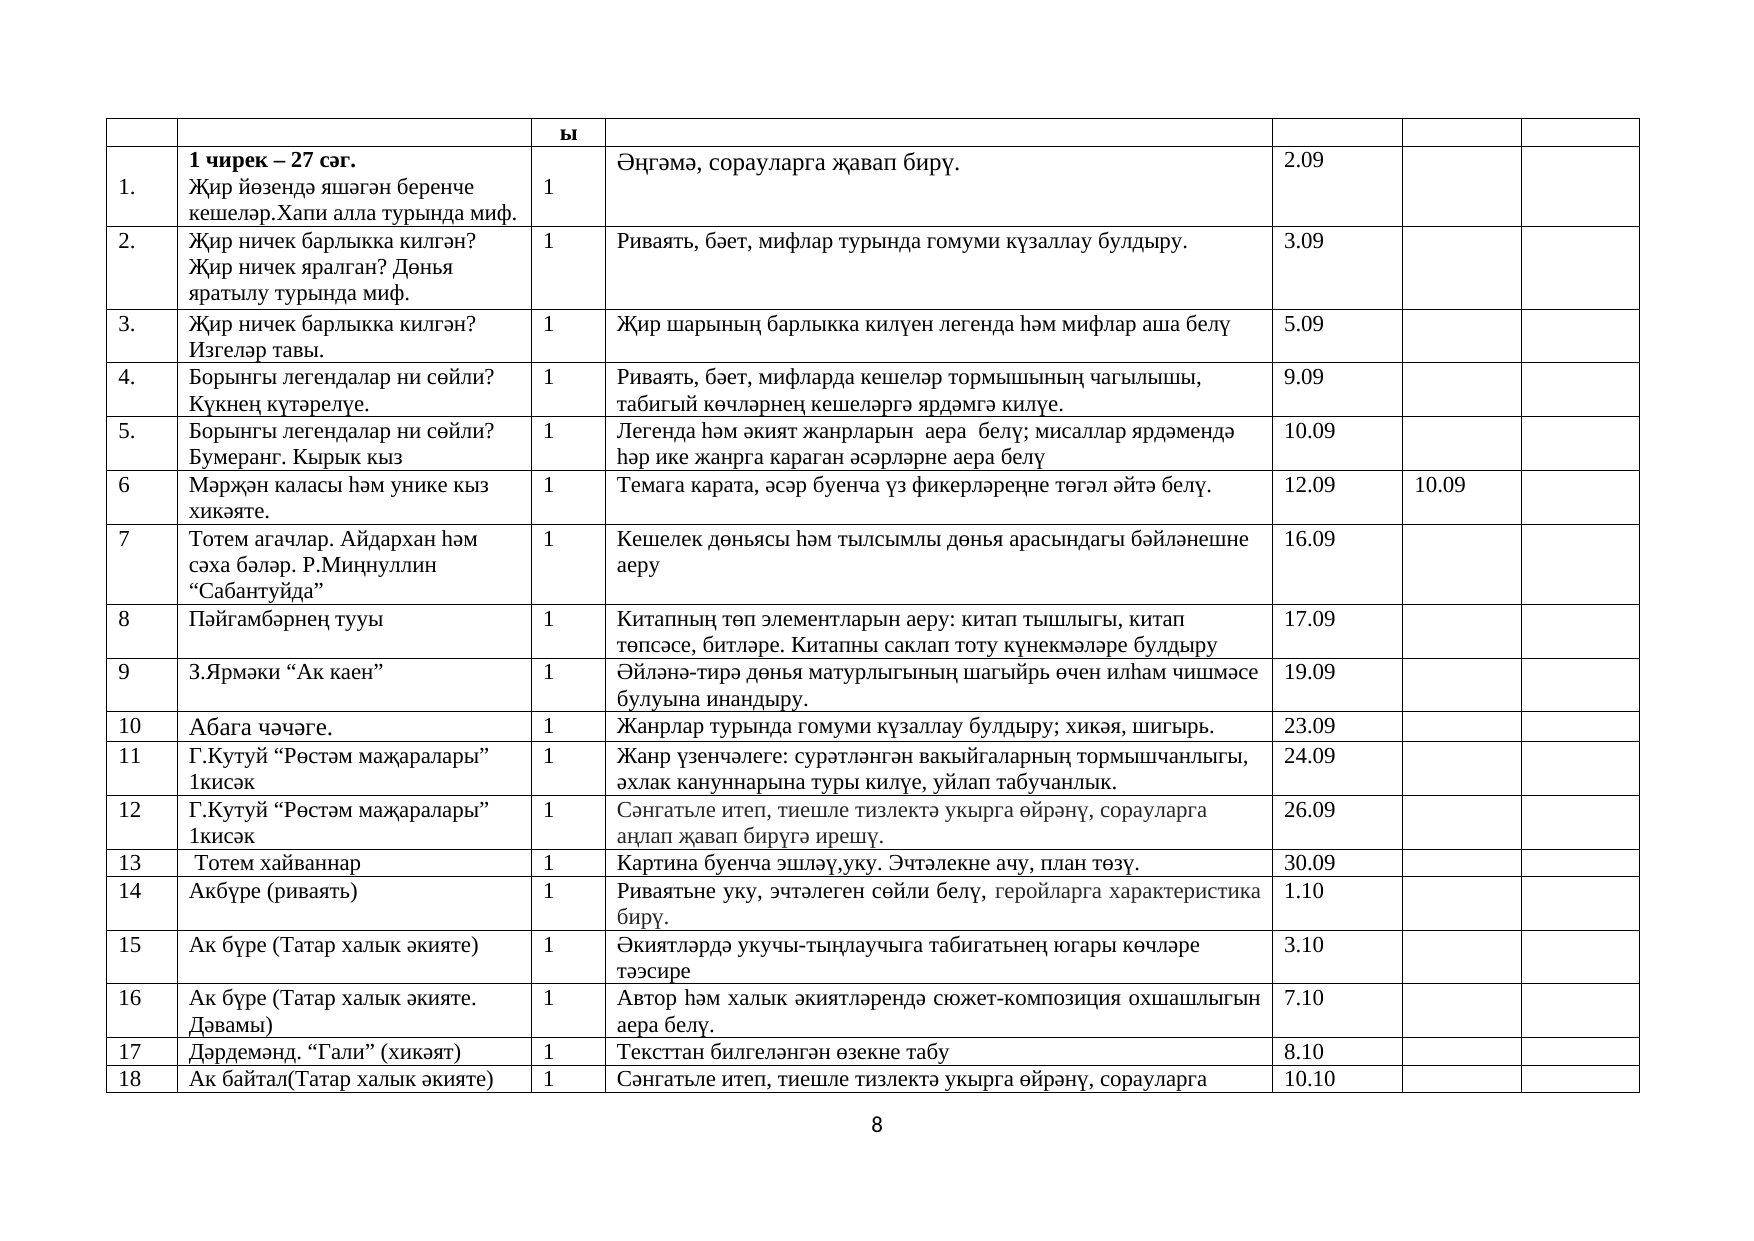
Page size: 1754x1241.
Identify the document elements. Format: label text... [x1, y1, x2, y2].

table_cell Тотем агачлар. Айдархан һәм сәха бәләр. Р.Миңнуллин “Сабантуйда” [178, 525, 531, 604]
table_cell 14 [107, 877, 177, 929]
table_cell 18 [107, 1066, 177, 1092]
table_cell 12.09 [1273, 471, 1402, 523]
table_cell Пәйгамбәрнең тууы [178, 605, 531, 657]
table_cell [1522, 147, 1639, 226]
table_cell Тотем хайваннар [178, 850, 531, 876]
table_cell 30.09 [1273, 850, 1402, 876]
table_cell Риваять, бәет, мифларда кешеләр тормышының чагылышы, табигый көчләрнең кешеләргә ярдәмгә килүе. [606, 363, 1272, 416]
table_cell 5. [107, 417, 177, 470]
table_cell 10.09 [1403, 471, 1521, 523]
table_cell [1522, 1038, 1639, 1064]
table_cell Борынгы легендалар ни сөйли? Бумеранг. Кырык кыз [178, 417, 531, 470]
table_cell [1403, 1038, 1521, 1064]
table_cell 1 [532, 525, 605, 604]
table_cell 1.10 [1273, 877, 1402, 929]
table_cell [1403, 984, 1521, 1037]
table_cell Жанр үзенчәлеге: сурәтләнгән вакыйгаларның тормышчанлыгы, әхлак кануннарына туры килүе, уйлап табучанлык. [606, 742, 1272, 795]
table_cell 5.09 [1273, 310, 1402, 362]
table_cell 8.10 [1273, 1038, 1402, 1064]
table_cell план [1273, 119, 1402, 146]
table_cell 1 чирек – 27 сәг. Җир йөзендә яшәгән беренче кешеләр.Хапи алла турында миф. [178, 147, 531, 226]
table_cell 1 [532, 984, 605, 1037]
table_cell Автор һәм халык әкиятләрендә сюжет-композиция охшашлыгын аера белү. [606, 984, 1272, 1037]
table_cell 1 [532, 931, 605, 983]
table_cell [1522, 742, 1639, 795]
table_cell 1 [532, 417, 605, 470]
table_cell 3.09 [1273, 227, 1402, 308]
table_cell 16 [107, 984, 177, 1037]
table_cell 17.09 [1273, 605, 1402, 657]
table_cell 8 [107, 605, 177, 657]
table_cell [1403, 1066, 1521, 1092]
table_cell 1 [532, 796, 605, 848]
table_cell 1 [532, 850, 605, 876]
table_cell 10.09 [1273, 417, 1402, 470]
table_cell 1 [532, 310, 605, 362]
table_cell 3. [107, 310, 177, 362]
table_cell 10.10 [1273, 1066, 1402, 1092]
table_cell [1403, 363, 1521, 416]
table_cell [178, 1066, 531, 1092]
table_cell [1403, 147, 1521, 226]
table_cell 17 [107, 1038, 177, 1064]
table_cell Җир шарының барлыкка килүен легенда һәм мифлар аша белү [606, 310, 1272, 362]
table_cell [1522, 659, 1639, 711]
table_cell Борынгы легендалар ни сөйли? Күкнең күтәрелүе. [178, 363, 531, 416]
table_cell Кешелек дөньясы һәм тылсымлы дөнья арасындагы бәйләнешне аеру [606, 525, 1272, 604]
table_cell [1522, 712, 1639, 741]
table_cell 1 [532, 227, 605, 308]
table_cell [1522, 796, 1639, 848]
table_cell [606, 1066, 1272, 1092]
table_cell Әңгәмә, сорауларга җавап бирү. [606, 147, 1272, 226]
table_cell 3.10 [1273, 931, 1402, 983]
table_cell 1 [532, 712, 605, 741]
table_cell 7 [107, 525, 177, 604]
table_cell 1 [532, 147, 605, 226]
table_cell 1 [532, 1066, 605, 1092]
table_cell Риваять, бәет, мифлар турында гомуми күзаллау булдыру. [606, 227, 1272, 308]
table_cell [1403, 712, 1521, 741]
table_cell [1403, 796, 1521, 848]
table_cell 1 [532, 1038, 605, 1064]
table_cell 2.09 [1273, 147, 1402, 226]
table_cell [1403, 417, 1521, 470]
table_cell Ак бүре (Татар халык әкияте) [178, 931, 531, 983]
table_cell Җир ничек барлыкка килгән? Җир ничек яралган? Дөнья яратылу турында миф. [178, 227, 531, 308]
table_cell [1522, 1066, 1639, 1092]
table_cell 1 [532, 742, 605, 795]
table_cell 7.10 [1273, 984, 1402, 1037]
table_cell 9 [107, 659, 177, 711]
table_cell [1403, 659, 1521, 711]
table_cell Темага карата, әсәр буенча үз фикерләреңне төгәл әйтә белү. [606, 471, 1272, 523]
table_cell 26.09 [1273, 796, 1402, 848]
table_cell Г.Кутуй “Рөстәм маҗаралары” 1кисәк [178, 796, 531, 848]
table_cell З.Ярмәки “Ак каен” [178, 659, 531, 711]
table_cell Мәрҗән каласы һәм унике кыз хикәяте. [178, 471, 531, 523]
table_cell Сәнгатьле итеп, тиешле тизлектә укырга өйрәнү, сорауларга аңлап җавап бирүгә ирешү. [606, 796, 1272, 848]
table_cell [1403, 605, 1521, 657]
table_cell 23.09 [1273, 712, 1402, 741]
table_cell Картина буенча эшләү,уку. Эчтәлекне ачу, план төзү. [606, 850, 1272, 876]
table_cell Әйләнә-тирә дөнья матурлыгының шагыйрь өчен илһам чишмәсе булуына инандыру. [606, 659, 1272, 711]
table_cell 9.09 [1273, 363, 1402, 416]
table_cell 1. [107, 147, 177, 226]
table_cell [1403, 850, 1521, 876]
table_cell [1403, 525, 1521, 604]
table_cell Дәрдемәнд. “Гали” (хикәят) [178, 1038, 531, 1064]
table_cell [1403, 742, 1521, 795]
table_cell 13 [107, 850, 177, 876]
table_cell 24.09 [1273, 742, 1402, 795]
table_cell Легенда һәм әкият жанрларын аера белү; мисаллар ярдәмендә һәр ике жанрга караган әсәрләрне аера белү [606, 417, 1272, 470]
table_cell [1522, 931, 1639, 983]
table_cell [1522, 605, 1639, 657]
table_cell 12 [107, 796, 177, 848]
table_cell 1 [532, 877, 605, 929]
table_cell 6 [107, 471, 177, 523]
table_cell Китапның төп элементларын аеру: китап тышлыгы, китап төпсәсе, битләре. Китапны саклап тоту күнекмәләре булдыру [606, 605, 1272, 657]
table_cell Җир ничек барлыкка килгән? Изгеләр тавы. [178, 310, 531, 362]
table_cell [1403, 227, 1521, 308]
table_cell Тексттан билгеләнгән өзекне табу [606, 1038, 1272, 1064]
table_cell [1522, 471, 1639, 523]
table_cell [1522, 227, 1639, 308]
table_cell 2. [107, 227, 177, 308]
table_cell [1403, 877, 1521, 929]
table_cell 1 [532, 605, 605, 657]
table_cell [1522, 417, 1639, 470]
table_cell Ак бүре (Татар халык әкияте. Дәвамы) [178, 984, 531, 1037]
table_cell 1 [532, 363, 605, 416]
table_cell 10 [107, 712, 177, 741]
table_cell Г.Кутуй “Рөстәм маҗаралары” 1кисәк [178, 742, 531, 795]
table_cell 1 [532, 471, 605, 523]
table_cell Акбүре (риваять) [178, 877, 531, 929]
table_cell 4. [107, 363, 177, 416]
table_cell [1522, 363, 1639, 416]
table_cell Әкиятләрдә укучы-тыңлаучыга табигатьнең югары көчләре тәэсире [606, 931, 1272, 983]
table_cell [1403, 931, 1521, 983]
table_cell 11 [107, 742, 177, 795]
table_cell 1 [532, 659, 605, 711]
table_cell [1522, 310, 1639, 362]
table_cell факт [1403, 119, 1521, 146]
table_cell 16.09 [1273, 525, 1402, 604]
table_cell [1403, 310, 1521, 362]
table_cell Риваятьне уку, эчтәлеген сөйли белү, геройларга характеристика бирү. [606, 877, 1272, 929]
table_cell [1522, 877, 1639, 929]
table_cell Абага чәчәге. [178, 712, 531, 741]
table_cell [1522, 850, 1639, 876]
table_cell 15 [107, 931, 177, 983]
table_cell 19.09 [1273, 659, 1402, 711]
table_cell [1522, 525, 1639, 604]
table_cell Жанрлар турында гомуми күзаллау булдыру; хикәя, шигырь. [606, 712, 1272, 741]
table_cell [1522, 984, 1639, 1037]
